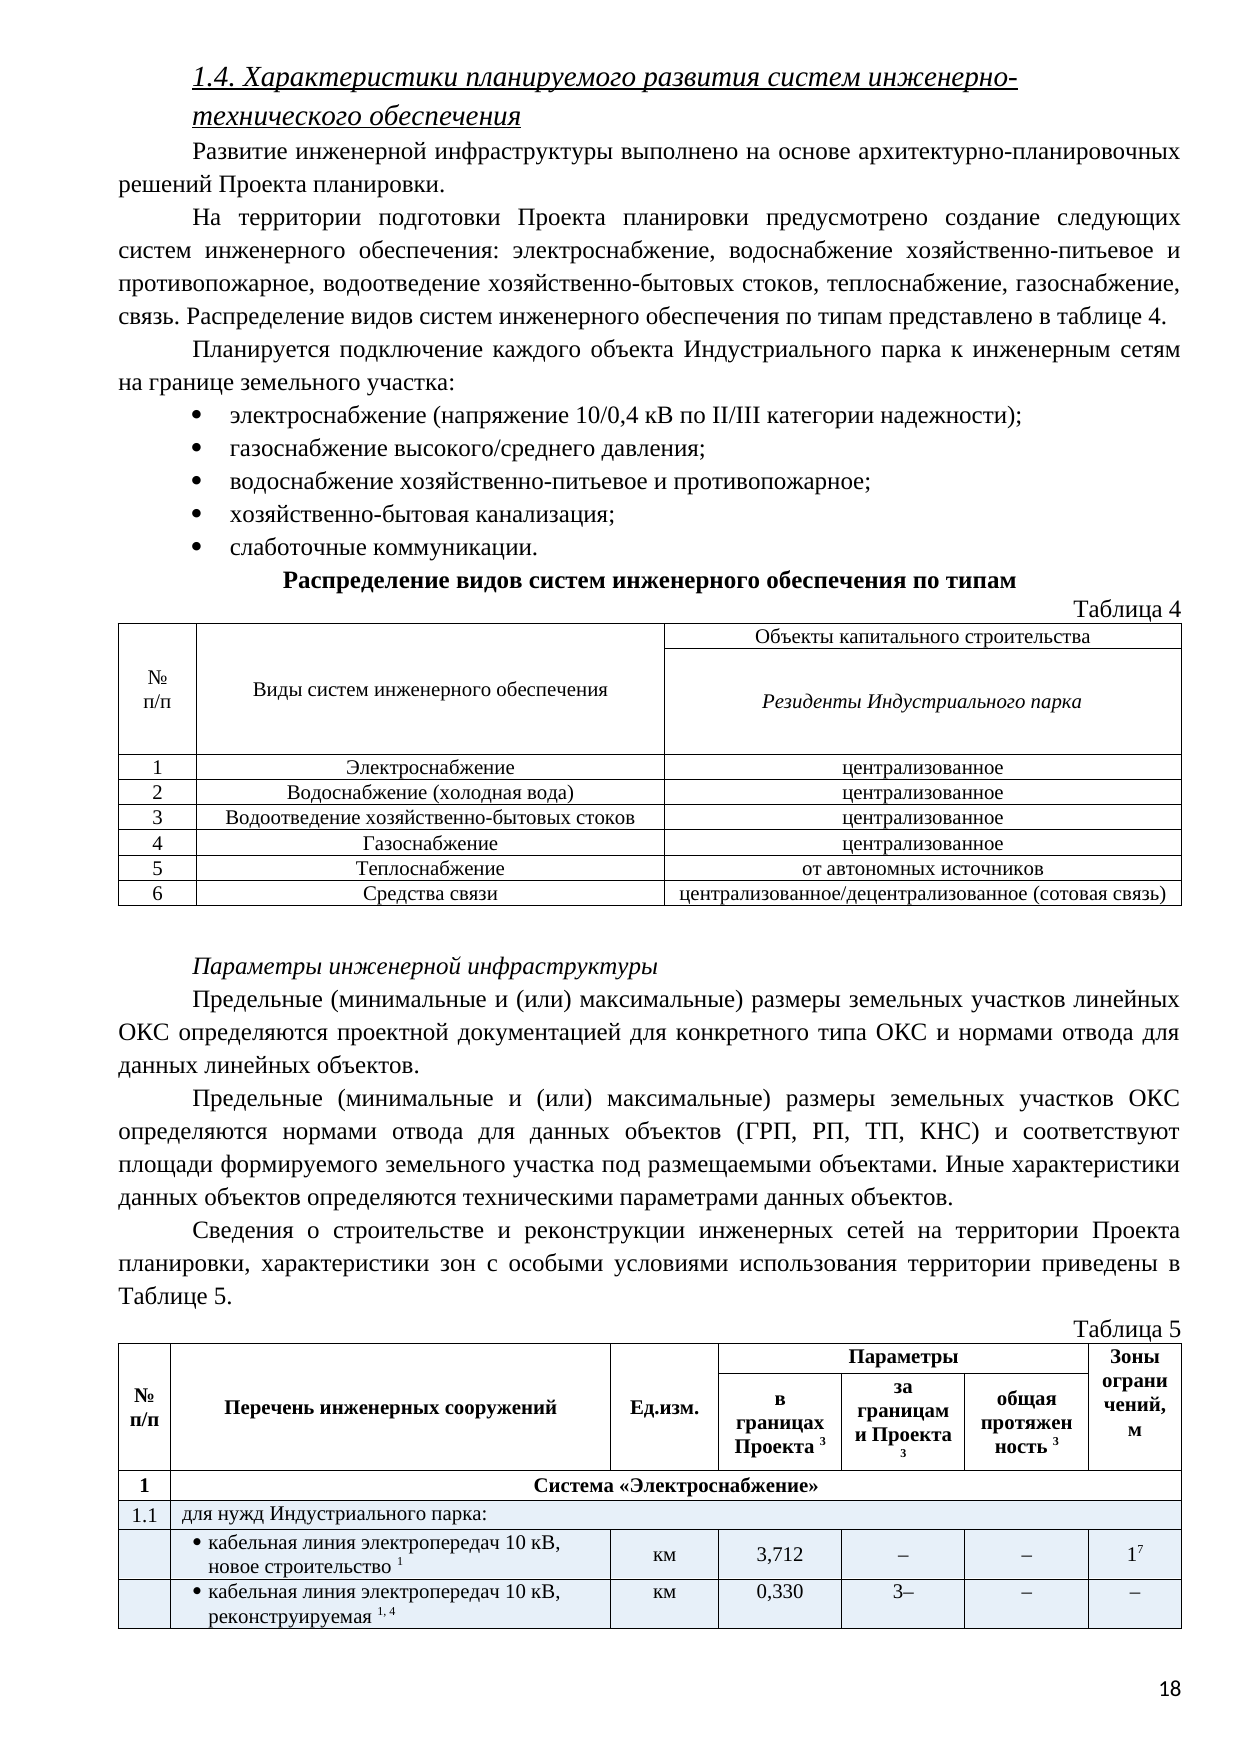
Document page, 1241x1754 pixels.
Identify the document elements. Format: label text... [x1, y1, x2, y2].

table_cell 17 [1089, 1530, 1181, 1578]
table_cell Средства связи [197, 881, 664, 905]
table_header Параметры [719, 1344, 1088, 1373]
text Предельные (минимальные и (или) максимальные) размеры земельных участков ОКС определяются нормами отвода для данных объектов (ГРП, РП, ТП, КНС) и соответствуют площади формируемого земельного участка под размещаемыми объектами. Иные характеристики данных объектов определяются техническими параметрами данных объектов. [118, 1083, 1181, 1211]
table_header Зоны ограничений, м [1089, 1344, 1181, 1470]
table_cell Электроснабжение [197, 755, 664, 779]
table_cell 1 [119, 1471, 170, 1500]
text Параметры инженерной инфраструктуры [118, 951, 1181, 980]
table_header Ед.изм. [611, 1344, 718, 1470]
table_cell км [611, 1530, 718, 1578]
table_cell за границами Проекта 3 [842, 1374, 964, 1470]
table_cell Система «Электроснабжение» [171, 1471, 1181, 1500]
table_cell 3 [119, 805, 196, 829]
table_header Перечень инженерных сооружений [171, 1344, 610, 1470]
text слаботочные коммуникации. [192, 532, 1181, 561]
table_cell – [1089, 1580, 1181, 1628]
text газоснабжение высокого/среднего давления; [192, 433, 1181, 462]
text электроснабжение (напряжение 10/0,4 кВ по II/III категории надежности); [192, 400, 1181, 429]
table_cell Теплоснабжение [197, 856, 664, 879]
text Распределение видов систем инженерного обеспечения по типам [118, 565, 1181, 594]
table_cell [119, 1530, 170, 1578]
table_cell Резиденты Индустриального парка [665, 649, 1181, 754]
table_cell 2 [119, 780, 196, 804]
table_header Виды систем инженерного обеспечения [197, 624, 664, 754]
table_cell 6 [119, 881, 196, 905]
table_cell для нужд Индустриального парка: [171, 1501, 1181, 1529]
text Таблица 5 [118, 1314, 1181, 1343]
table_cell централизованное/децентрализованное (сотовая связь) [665, 881, 1181, 905]
table_cell Водоснабжение (холодная вода) [197, 780, 664, 804]
table_cell централизованное [665, 805, 1181, 829]
table_cell 4 [119, 830, 196, 854]
table_cell централизованное [665, 755, 1181, 779]
table_cell – [842, 1530, 964, 1578]
table_cell – [965, 1530, 1088, 1578]
table_cell 3– [842, 1580, 964, 1628]
subtitle 1.4. Характеристики планируемого развития систем инженерно-технического обеспечения [192, 59, 1181, 131]
table_cell 3,712 [719, 1530, 841, 1578]
table_cell 5 [119, 856, 196, 879]
table_header Объекты капитального строительства [665, 624, 1181, 648]
table_cell – [965, 1580, 1088, 1628]
table_cell кабельная линия электропередач 10 кВ, реконструируемая 1, 4 [171, 1580, 610, 1628]
table_cell общая протяженность 3 [965, 1374, 1088, 1470]
text Сведения о строительстве и реконструкции инженерных сетей на территории Проекта планировки, характеристики зон с особыми условиями использования территории приведены в Таблице 5. [118, 1215, 1181, 1310]
table_header № п/п [119, 624, 196, 754]
table_cell [119, 1580, 170, 1628]
table_cell 1.1 [119, 1501, 170, 1529]
table_cell км [611, 1580, 718, 1628]
text Планируется подключение каждого объекта Индустриального парка к инженерным сетям на границе земельного участка: [118, 334, 1181, 396]
text Развитие инженерной инфраструктуры выполнено на основе архитектурно-планировочных решений Проекта планировки. [118, 136, 1181, 198]
table_cell централизованное [665, 830, 1181, 854]
table_cell кабельная линия электропередач 10 кВ, новое строительство 1 [171, 1530, 610, 1578]
table_cell в границах Проекта 3 [719, 1374, 841, 1470]
text хозяйственно-бытовая канализация; [192, 499, 1181, 528]
table_cell от автономных источников [665, 856, 1181, 879]
table_header № п/п [119, 1344, 170, 1470]
text водоснабжение хозяйственно-питьевое и противопожарное; [192, 466, 1181, 495]
table_cell 1 [119, 755, 196, 779]
table_cell 0,330 [719, 1580, 841, 1628]
text На территории подготовки Проекта планировки предусмотрено создание следующих систем инженерного обеспечения: электроснабжение, водоснабжение хозяйственно-питьевое и противопожарное, водоотведение хозяйственно-бытовых стоков, теплоснабжение, газоснабжение, связь. Распределение видов систем инженерного обеспечения по типам представлено в таблице 4. [118, 202, 1181, 330]
text Таблица 4 [118, 594, 1181, 623]
table_cell централизованное [665, 780, 1181, 804]
table_cell Газоснабжение [197, 830, 664, 854]
table_cell Водоотведение хозяйственно-бытовых стоков [197, 805, 664, 829]
text Предельные (минимальные и (или) максимальные) размеры земельных участков линейных ОКС определяются проектной документацией для конкретного типа ОКС и нормами отвода для данных линейных объектов. [118, 984, 1181, 1079]
